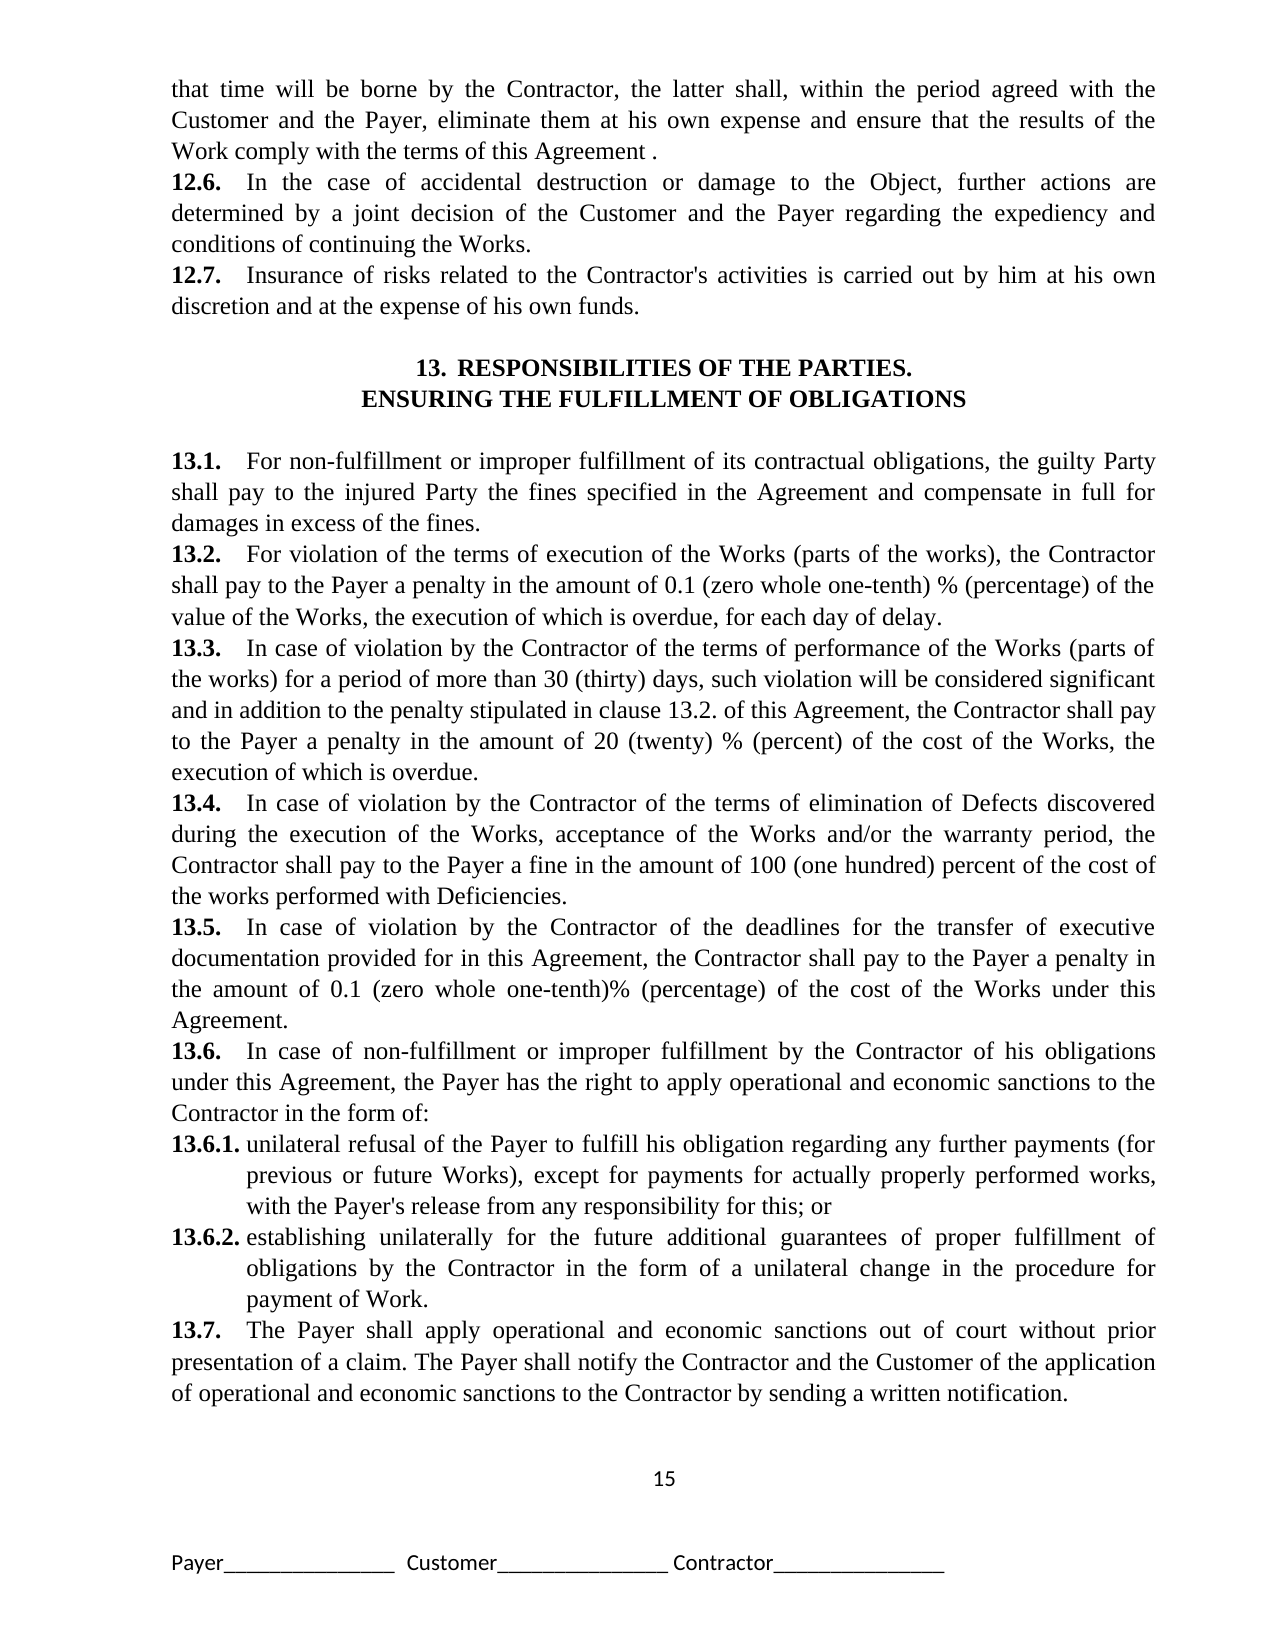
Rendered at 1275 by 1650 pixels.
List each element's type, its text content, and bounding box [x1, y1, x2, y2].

list Insurance of risks related to the Contractor's activities is carried out by him at his own discretion and at the expense of his own funds. [171, 260, 1157, 320]
list RESPONSIBILITIES OF THE PARTIES. [171, 353, 1157, 382]
list In the case of accidental destruction or damage to the Object, further actions are determined by a joint decision of the Customer and the Payer regarding the expediency and conditions of continuing the Works. [171, 167, 1157, 258]
list ENSURING THE FULFILLMENT OF OBLIGATIONS [171, 384, 1157, 413]
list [171, 74, 1157, 165]
list In case of violation by the Contractor of the terms of performance of the Works (parts of the works) for a period of more than 30 (thirty) days, such violation will be considered significant and in addition to the penalty stipulated in clause 13.2. of this Agreement, the Contractor shall pay to the Payer a penalty in the amount of 20 (twenty) % (percent) of the cost of the Works, the execution of which is overdue. [171, 633, 1157, 786]
list In case of violation by the Contractor of the deadlines for the transfer of executive documentation provided for in this Agreement, the Contractor shall pay to the Payer a penalty in the amount of 0.1 (zero whole one-tenth)% (percentage) of the cost of the Works under this Agreement. [171, 912, 1157, 1034]
list establishing unilaterally for the future additional guarantees of proper fulfillment of obligations by the Contractor in the form of a unilateral change in the procedure for payment of Work. [171, 1222, 1157, 1313]
list For violation of the terms of execution of the Works (parts of the works), the Contractor shall pay to the Payer a penalty in the amount of 0.1 (zero whole one-tenth) % (percentage) of the value of the Works, the execution of which is overdue, for each day of delay. [171, 539, 1157, 630]
list In case of violation by the Contractor of the terms of elimination of Defects discovered during the execution of the Works, acceptance of the Works and/or the warranty period, the Contractor shall pay to the Payer a fine in the amount of 100 (one hundred) percent of the cost of the works performed with Deficiencies. [171, 788, 1157, 910]
list The Payer shall apply operational and economic sanctions out of court without prior presentation of a claim. The Payer shall notify the Contractor and the Customer of the application of operational and economic sanctions to the Contractor by sending a written notification. [171, 1316, 1157, 1406]
list unilateral refusal of the Payer to fulfill his obligation regarding any further payments (for previous or future Works), except for payments for actually properly performed works, with the Payer's release from any responsibility for this; or [171, 1129, 1157, 1220]
list For non-fulfillment or improper fulfillment of its contractual obligations, the guilty Party shall pay to the injured Party the fines specified in the Agreement and compensate in full for damages in excess of the fines. [171, 446, 1157, 537]
list In case of non-fulfillment or improper fulfillment by the Contractor of his obligations under this Agreement, the Payer has the right to apply operational and economic sanctions to the Contractor in the form of: [171, 1036, 1157, 1127]
